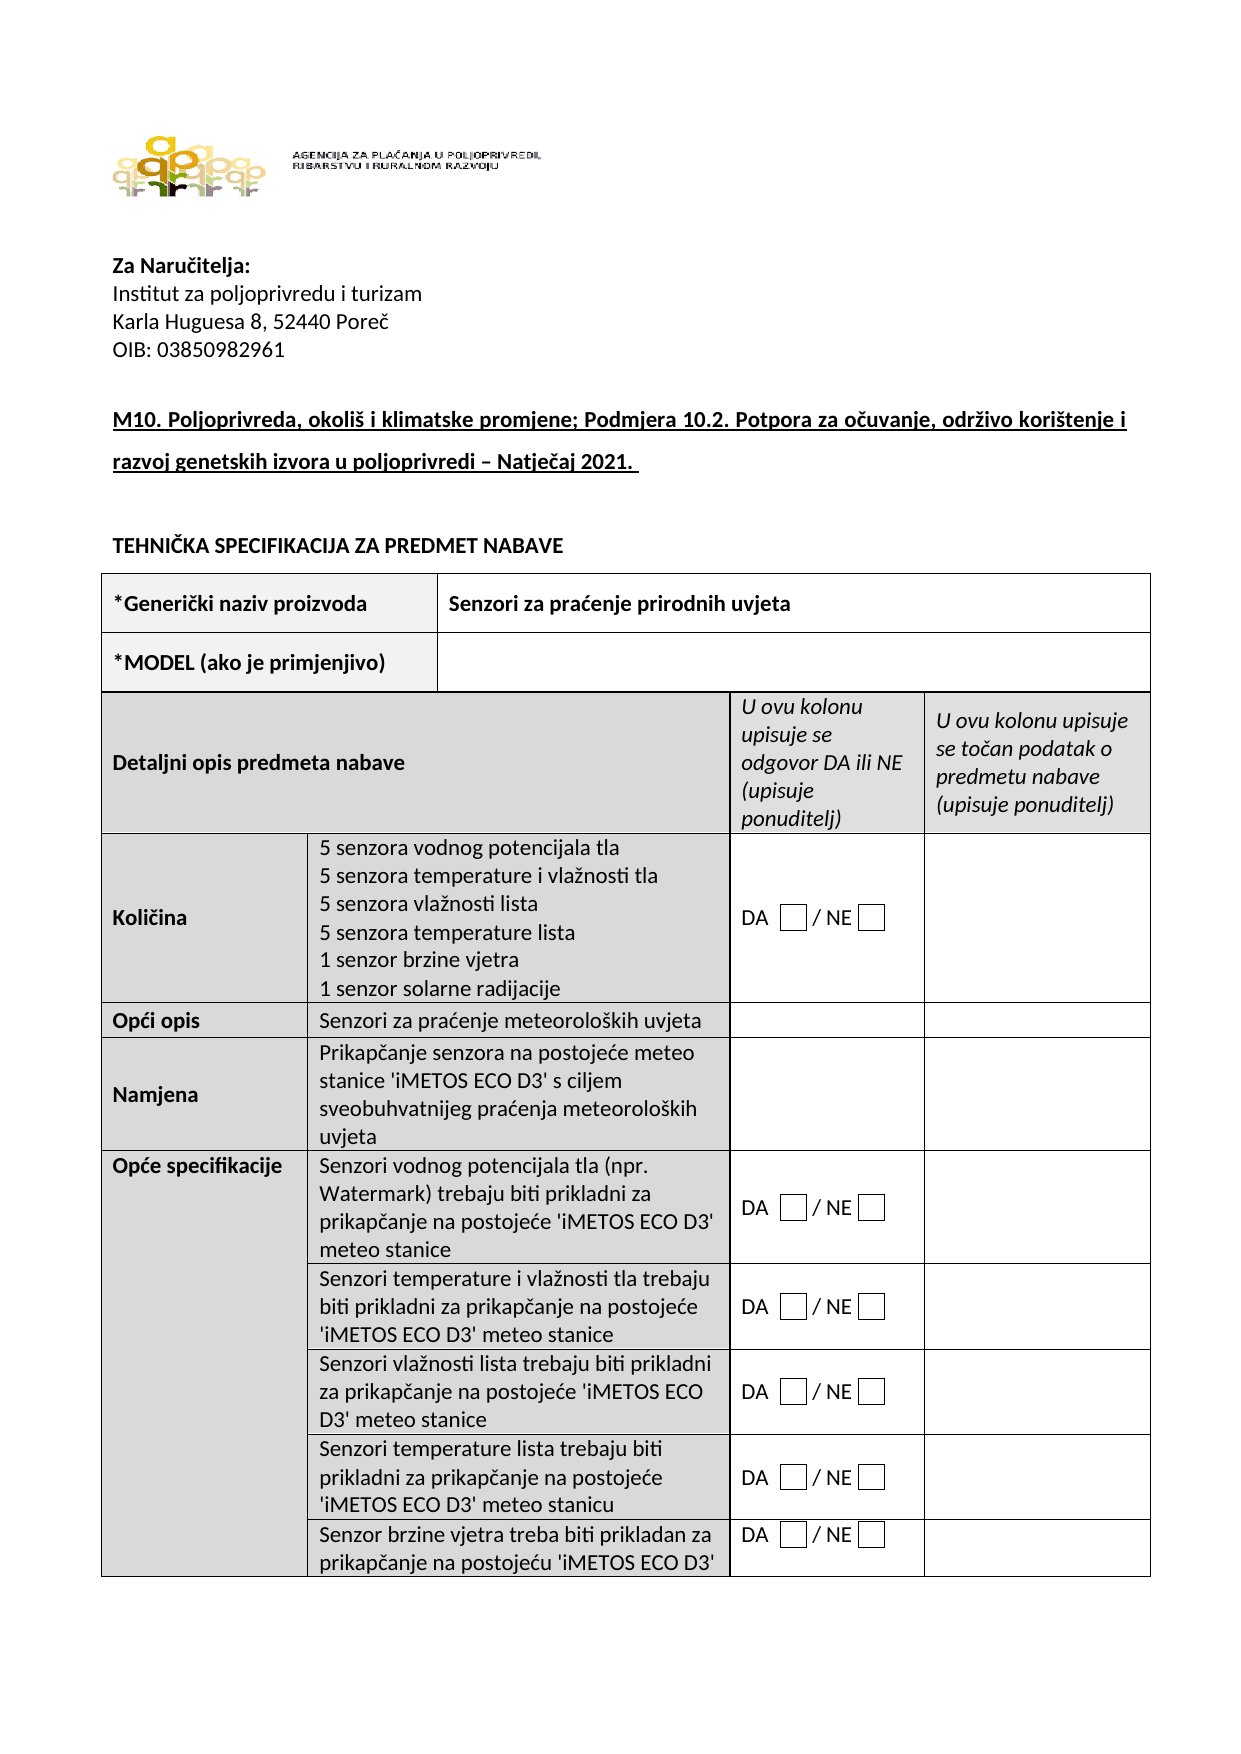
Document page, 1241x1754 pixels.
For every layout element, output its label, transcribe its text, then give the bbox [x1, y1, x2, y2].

table_cell Količina [102, 834, 307, 1002]
table_cell DA / NE [731, 834, 924, 1002]
table_cell [925, 1520, 1150, 1576]
table_cell Opće specifikacije [102, 1151, 307, 1576]
table_cell [925, 1435, 1150, 1519]
table_cell Detaljni opis predmeta nabave [102, 693, 729, 832]
table_cell 5 senzora vodnog potencijala tla 5 senzora temperature i vlažnosti tla 5 senzora vlažnosti lista 5 senzora temperature lista 1 senzor brzine vjetra 1 senzor solarne radijacije [308, 834, 729, 1002]
table_cell DA / NE [731, 1435, 924, 1519]
table_cell Senzori vlažnosti lista trebaju biti prikladni za prikapčanje na postojeće 'iMETOS ECO D3' meteo stanice [308, 1350, 729, 1433]
table_cell Senzori temperature i vlažnosti tla trebaju biti prikladni za prikapčanje na postojeće 'iMETOS ECO D3' meteo stanice [308, 1264, 729, 1348]
table_cell Senzor brzine vjetra treba biti prikladan za prikapčanje na postojeću 'iMETOS ECO D3' meteo stanice [308, 1520, 729, 1576]
table_cell [925, 1003, 1150, 1037]
table_cell Namjena [102, 1038, 307, 1150]
table_cell U ovu kolonu upisuje se odgovor DA ili NE (upisuje ponuditelj) [731, 693, 924, 832]
table_cell DA / NE [731, 1350, 924, 1433]
table_cell [925, 834, 1150, 1002]
table_cell Opći opis [102, 1003, 307, 1037]
table_cell U ovu kolonu upisuje se točan podatak o predmetu nabave (upisuje ponuditelj) [925, 693, 1150, 832]
table_header *Generički naziv proizvoda [102, 574, 437, 632]
table_cell [925, 1151, 1150, 1263]
table_cell [731, 1003, 924, 1037]
table_cell Senzori vodnog potencijala tla (npr. Watermark) trebaju biti prikladni za prikapčanje na postojeće 'iMETOS ECO D3' meteo stanice [308, 1151, 729, 1263]
text M10. Poljoprivreda, okoliš i klimatske promjene; Podmjera 10.2. Potpora za očuvanje, održivo korištenje i razvoj genetskih izvora u poljoprivredi – Natječaj 2021. [112, 405, 1128, 475]
text Karla Huguesa 8, 52440 Poreč [112, 307, 1128, 335]
table_cell Prikapčanje senzora na postojeće meteo stanice 'iMETOS ECO D3' s ciljem sveobuhvatnijeg praćenja meteoroloških uvjeta [308, 1038, 729, 1150]
table_header Senzori za praćenje prirodnih uvjeta [438, 574, 1150, 632]
table_cell DA / NE [731, 1520, 924, 1576]
table_cell [925, 1038, 1150, 1150]
table_cell DA / NE [731, 1151, 924, 1263]
table_cell *MODEL (ako je primjenjivo) [102, 633, 437, 691]
table_cell Senzori za praćenje meteoroloških uvjeta [308, 1003, 729, 1037]
table_cell Senzori temperature lista trebaju biti prikladni za prikapčanje na postojeće 'iMETOS ECO D3' meteo stanicu [308, 1435, 729, 1519]
text TEHNIČKA SPECIFIKACIJA ZA PREDMET NABAVE [112, 531, 1128, 559]
table_cell DA / NE [731, 1264, 924, 1348]
text Za Naručitelja: [112, 251, 1128, 279]
table_cell [731, 1038, 924, 1150]
text OIB: 03850982961 [112, 335, 1128, 363]
table_cell [925, 1264, 1150, 1348]
text Institut za poljoprivredu i turizam [112, 279, 1128, 307]
table_cell [925, 1350, 1150, 1433]
picture [112, 73, 546, 252]
table_cell [438, 633, 1150, 691]
